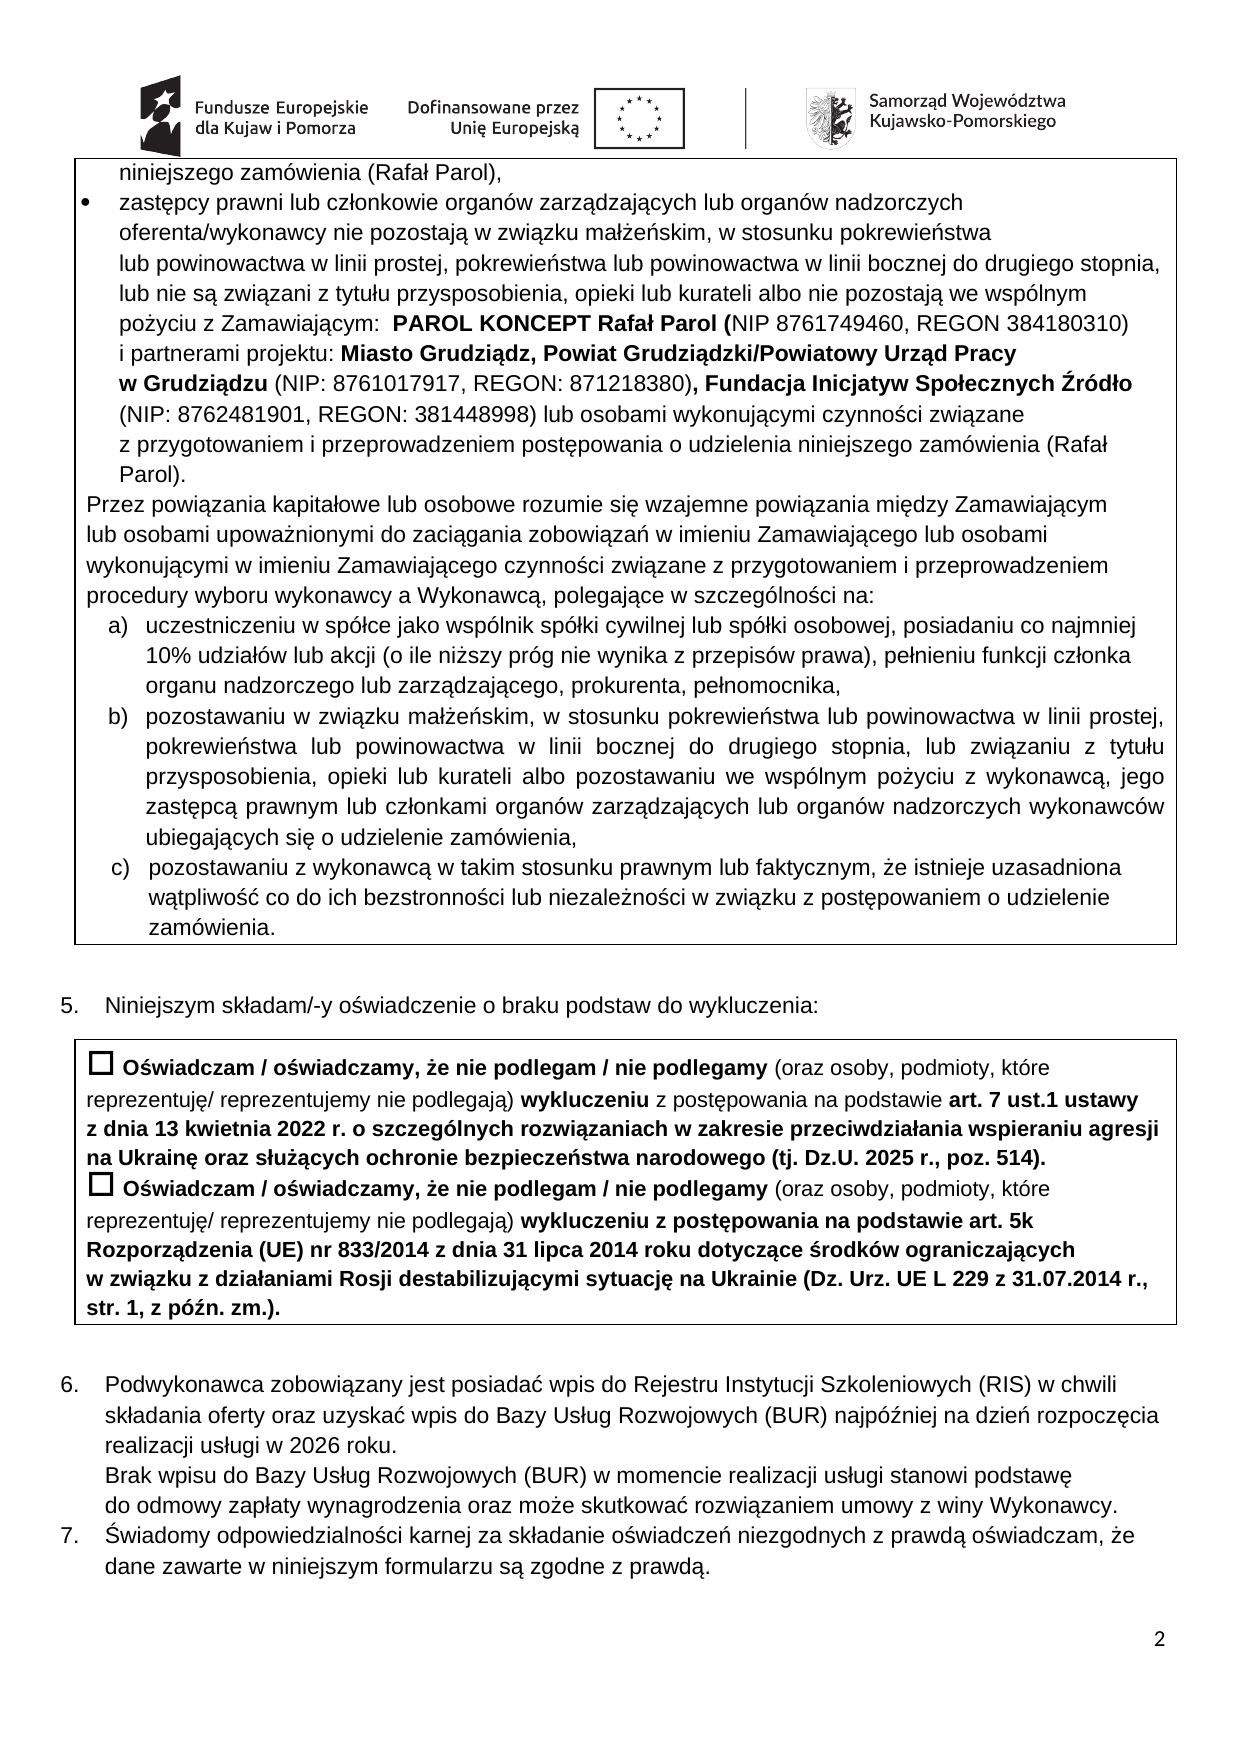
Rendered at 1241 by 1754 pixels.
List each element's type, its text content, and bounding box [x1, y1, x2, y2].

list Brak wpisu do Bazy Usług Rozwojowych (BUR) w momencie realizacji usługi stanowi podstawę do odmowy zapłaty wynagrodzenia oraz może skutkować rozwiązaniem umowy z winy Wykonawcy. [104, 1462, 1165, 1519]
table_header Oświadczam / oświadczamy, że nie podlegam / nie podlegamy (oraz osoby, podmioty, które reprezentuję/ reprezentujemy nie podlegają) wykluczeniu z postępowania na podstawie art. 7 ust.1 ustawy z dnia 13 kwietnia 2022 r. o szczególnych rozwiązaniach w zakresie przeciwdziałania wspieraniu agresji na Ukrainę oraz służących ochronie bezpieczeństwa narodowego (tj. Dz.U. 2025 r., poz. 514). Oświadczam / oświadczamy, że nie podlegam / nie podlegamy (oraz osoby, podmioty, które reprezentuję/ reprezentujemy nie podlegają) wykluczeniu z postępowania na podstawie art. 5k Rozporządzenia (UE) nr 833/2014 z dnia 31 lipca 2014 roku dotyczące środków ograniczających w związku z działaniami Rosji destabilizującymi sytuację na Ukrainie (Dz. Urz. UE L 229 z 31.07.2014 r., str. 1, z późn. zm.). [76, 1040, 1176, 1323]
list Podwykonawca zobowiązany jest posiadać wpis do Rejestru Instytucji Szkoleniowych (RIS) w chwili składania oferty oraz uzyskać wpis do Bazy Usług Rozwojowych (BUR) najpóźniej na dzień rozpoczęcia realizacji usługi w 2026 roku. [60, 1371, 1165, 1458]
list Świadomy odpowiedzialności karnej za składanie oświadczeń niezgodnych z prawdą oświadczam, że dane zawarte w niniejszym formularzu są zgodne z prawdą. [60, 1522, 1165, 1579]
picture [140, 75, 1086, 157]
list Niniejszym składam/-y oświadczenie o braku podstaw do wykluczenia: [60, 992, 1165, 1018]
